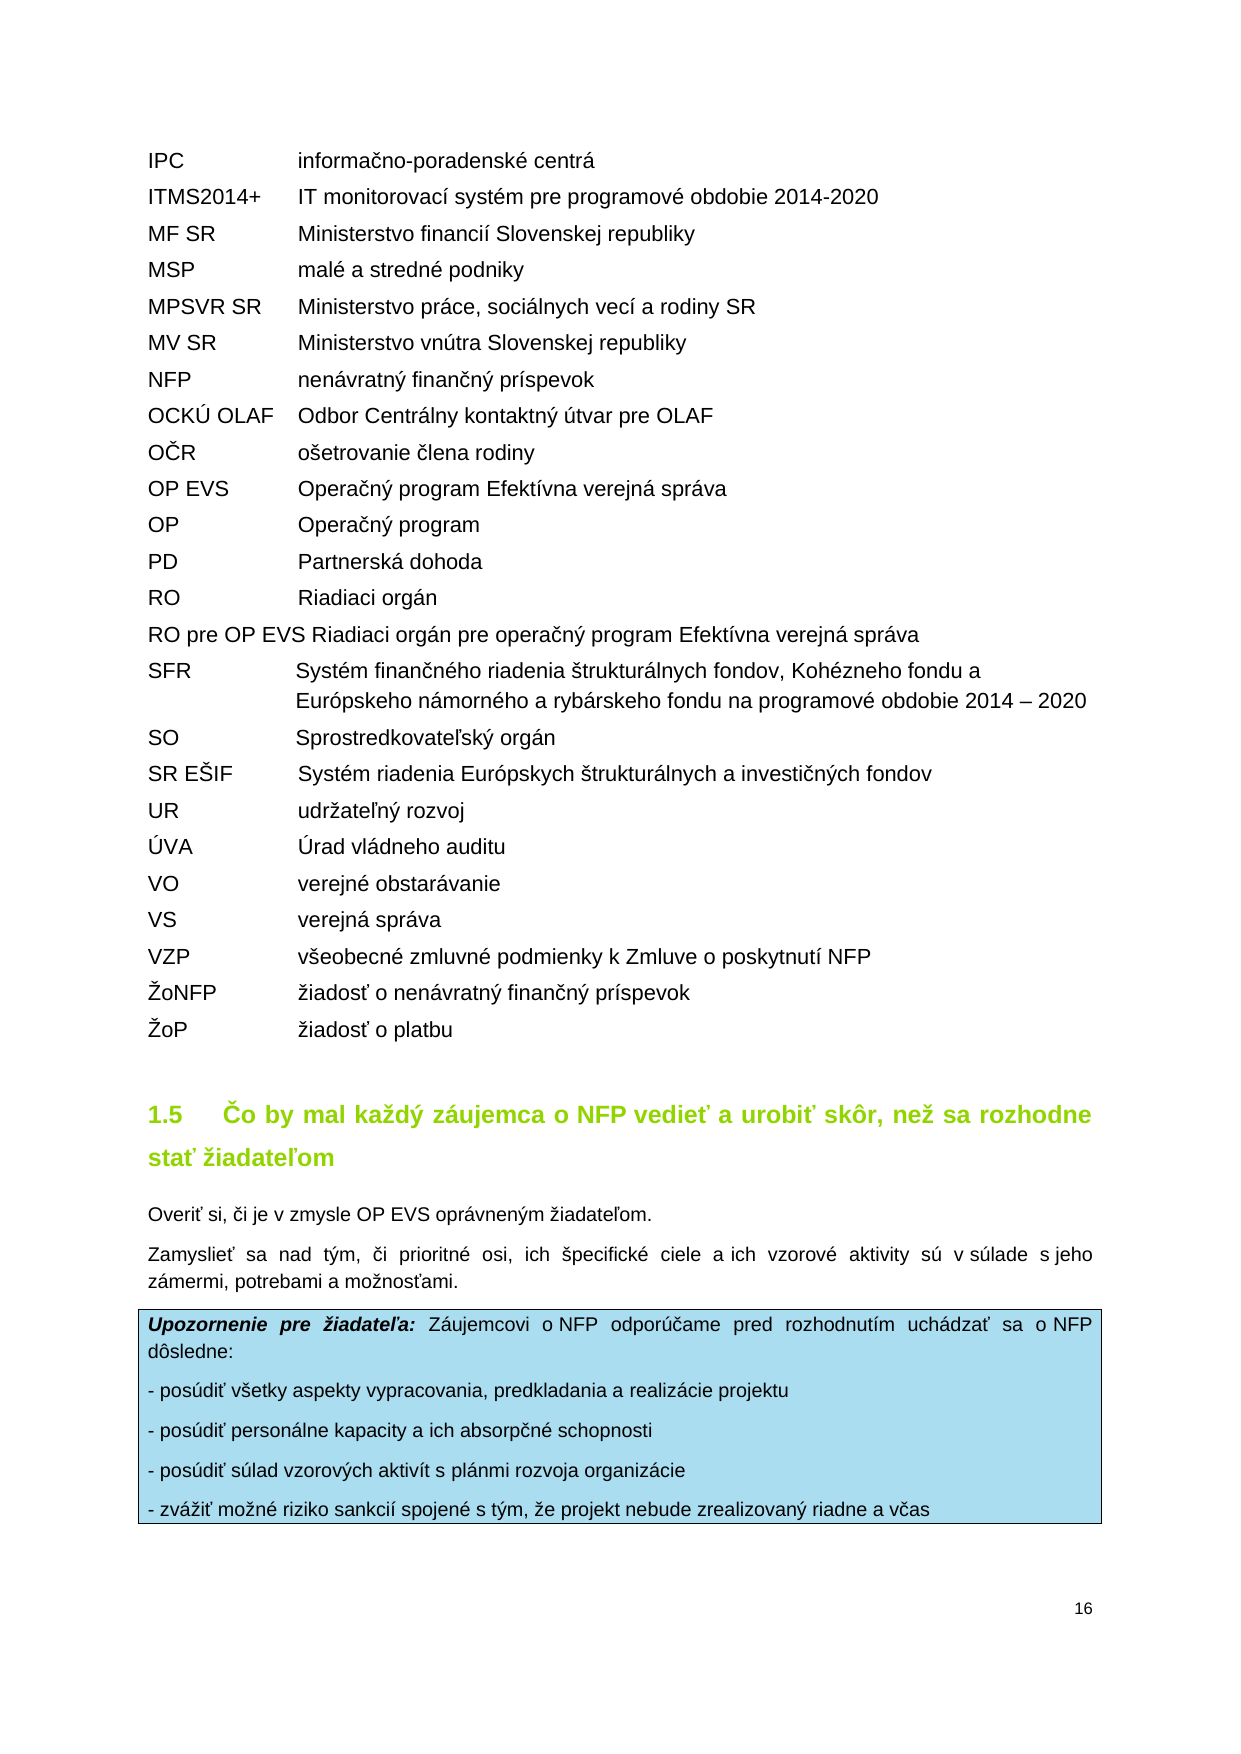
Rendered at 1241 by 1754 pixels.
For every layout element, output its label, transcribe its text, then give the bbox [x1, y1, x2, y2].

list VO verejné obstarávanie [148, 871, 1092, 896]
text - zvážiť možné riziko sankcií spojené s tým, že projekt nebude zrealizovaný riadne a včas [139, 1495, 1101, 1523]
list OP EVS Operačný program Efektívna verejná správa [148, 476, 1092, 501]
list RO Riadiaci orgán [148, 585, 1092, 610]
list OCKÚ OLAF Odbor Centrálny kontaktný útvar pre OLAF [148, 403, 1092, 428]
list OČR ošetrovanie člena rodiny [148, 439, 1092, 464]
list MF SR Ministerstvo financií Slovenskej republiky [148, 221, 1092, 246]
list VS verejná správa [148, 907, 1092, 932]
list NFP nenávratný finančný príspevok [148, 366, 1092, 392]
text - posúdiť všetky aspekty vypracovania, predkladania a realizácie projektu [139, 1376, 1101, 1402]
text Upozornenie pre žiadateľa: Záujemcovi o NFP odporúčame pred rozhodnutím uchádzať sa o NFP dôsledne: [139, 1310, 1101, 1362]
list MPSVR SR Ministerstvo práce, sociálnych vecí a rodiny SR [148, 293, 1092, 319]
text - posúdiť personálne kapacity a ich absorpčné schopnosti [139, 1416, 1101, 1442]
list UR udržateľný rozvoj [148, 798, 1092, 823]
list VZP všeobecné zmluvné podmienky k Zmluve o poskytnutí NFP [148, 943, 1092, 969]
list SFR Systém finančného riadenia štrukturálnych fondov, Kohézneho fondu a Európskeho námorného a rybárskeho fondu na programové obdobie 2014 – 2020 [148, 658, 1092, 713]
list ŽoNFP žiadosť o nenávratný finančný príspevok [148, 980, 1092, 1005]
list OP Operačný program [148, 512, 1092, 537]
list RO pre OP EVS Riadiaci orgán pre operačný program Efektívna verejná správa [148, 622, 1092, 647]
list MSP malé a stredné podniky [148, 257, 1092, 282]
list PD Partnerská dohoda [148, 549, 1092, 574]
list Overiť si, či je v zmysle OP EVS oprávneným žiadateľom. [148, 1203, 1092, 1225]
list ÚVA Úrad vládneho auditu [148, 834, 1092, 859]
list Zamyslieť sa nad tým, či prioritné osi, ich špecifické ciele a ich vzorové aktivity sú v súlade s jeho zámermi, potrebami a možnosťami. [148, 1242, 1092, 1292]
list SR EŠIF Systém riadenia Európskych štrukturálnych a investičných fondov [148, 761, 1092, 786]
text - posúdiť súlad vzorových aktivít s plánmi rozvoja organizácie [139, 1456, 1101, 1481]
list SO Sprostredkovateľský orgán [148, 725, 1092, 750]
list ŽoP žiadosť o platbu [148, 1016, 1092, 1042]
subtitle 1.5 Čo by mal každý záujemca o NFP vedieť a urobiť skôr, než sa rozhodne stať žiadateľom [148, 1100, 1092, 1172]
list IPC informačno-poradenské centrá [148, 148, 1092, 173]
list MV SR Ministerstvo vnútra Slovenskej republiky [148, 330, 1092, 355]
list ITMS2014+ IT monitorovací systém pre programové obdobie 2014-2020 [148, 184, 1092, 209]
